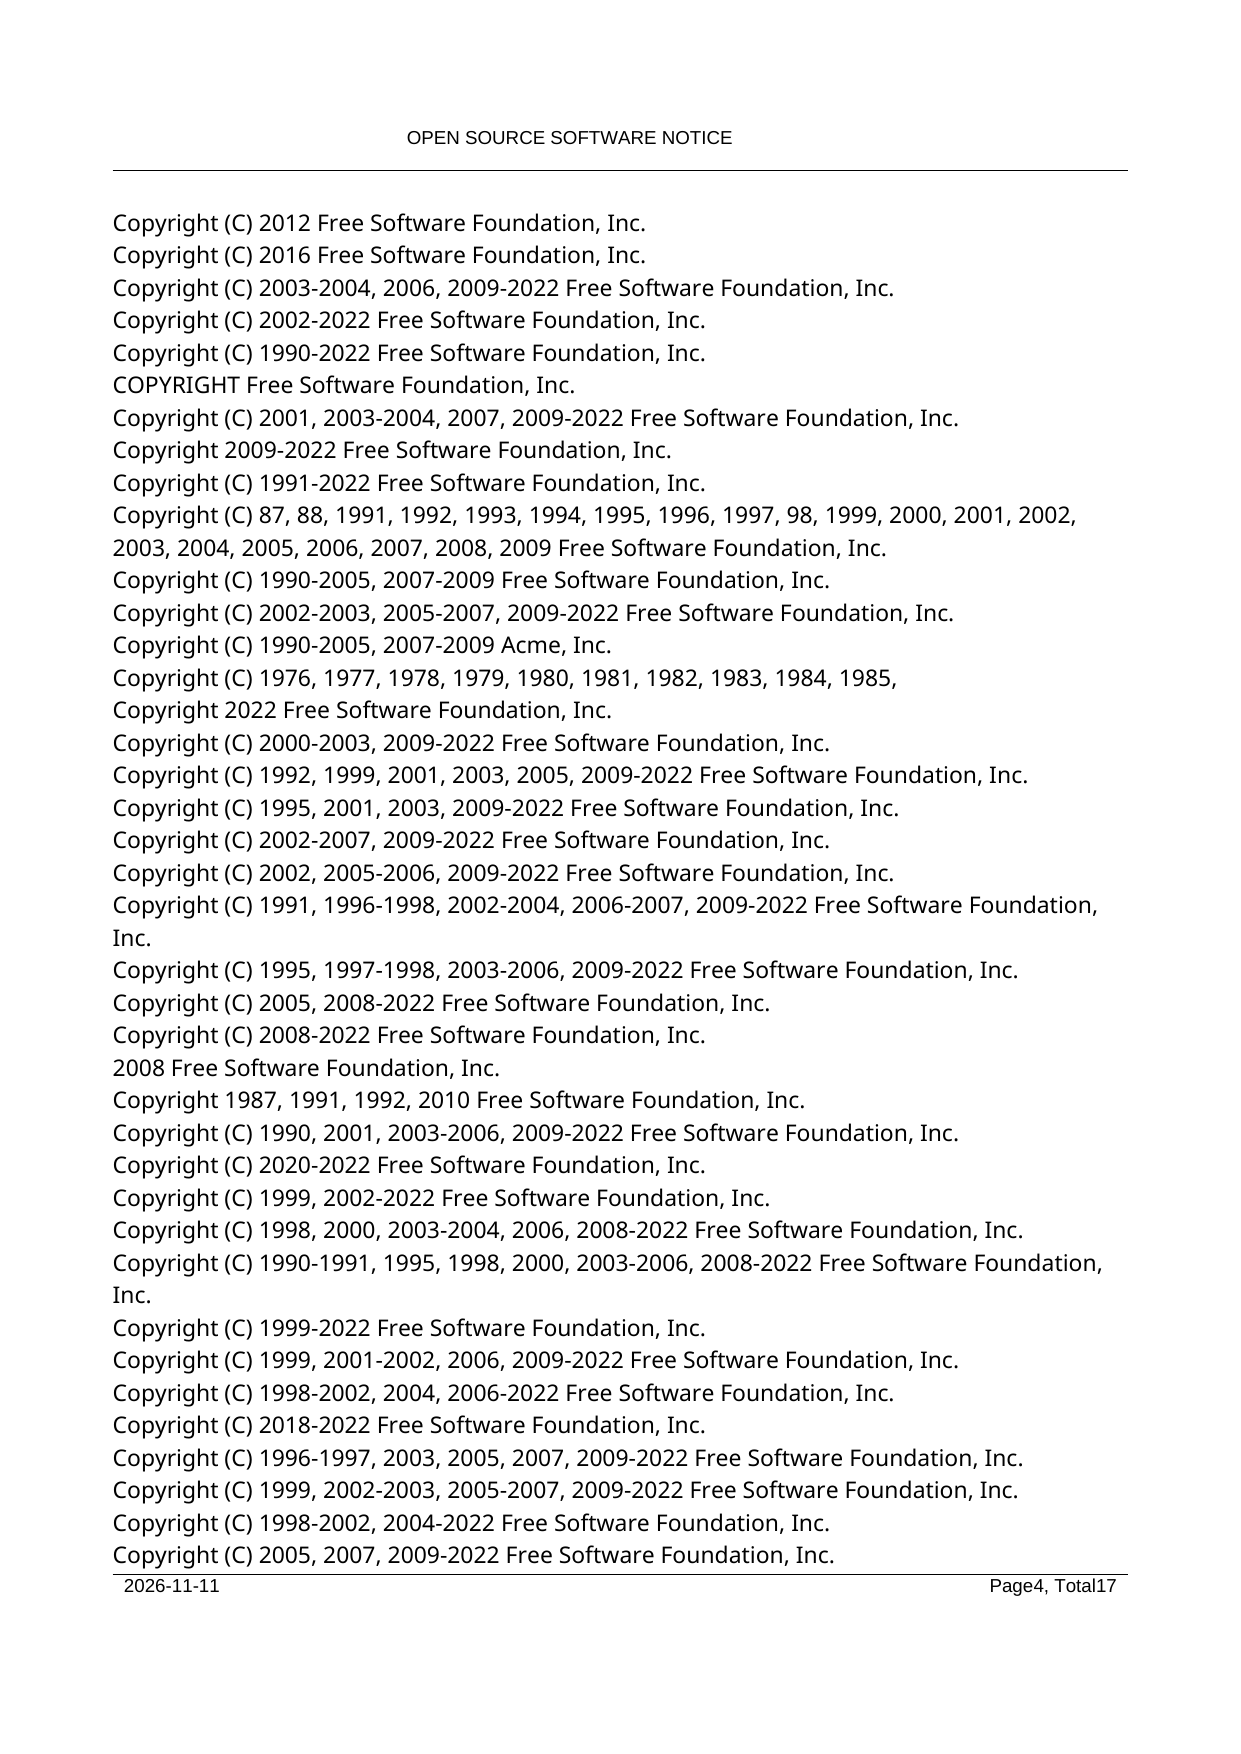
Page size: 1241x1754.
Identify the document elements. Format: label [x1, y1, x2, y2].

text [112, 206, 1128, 1571]
